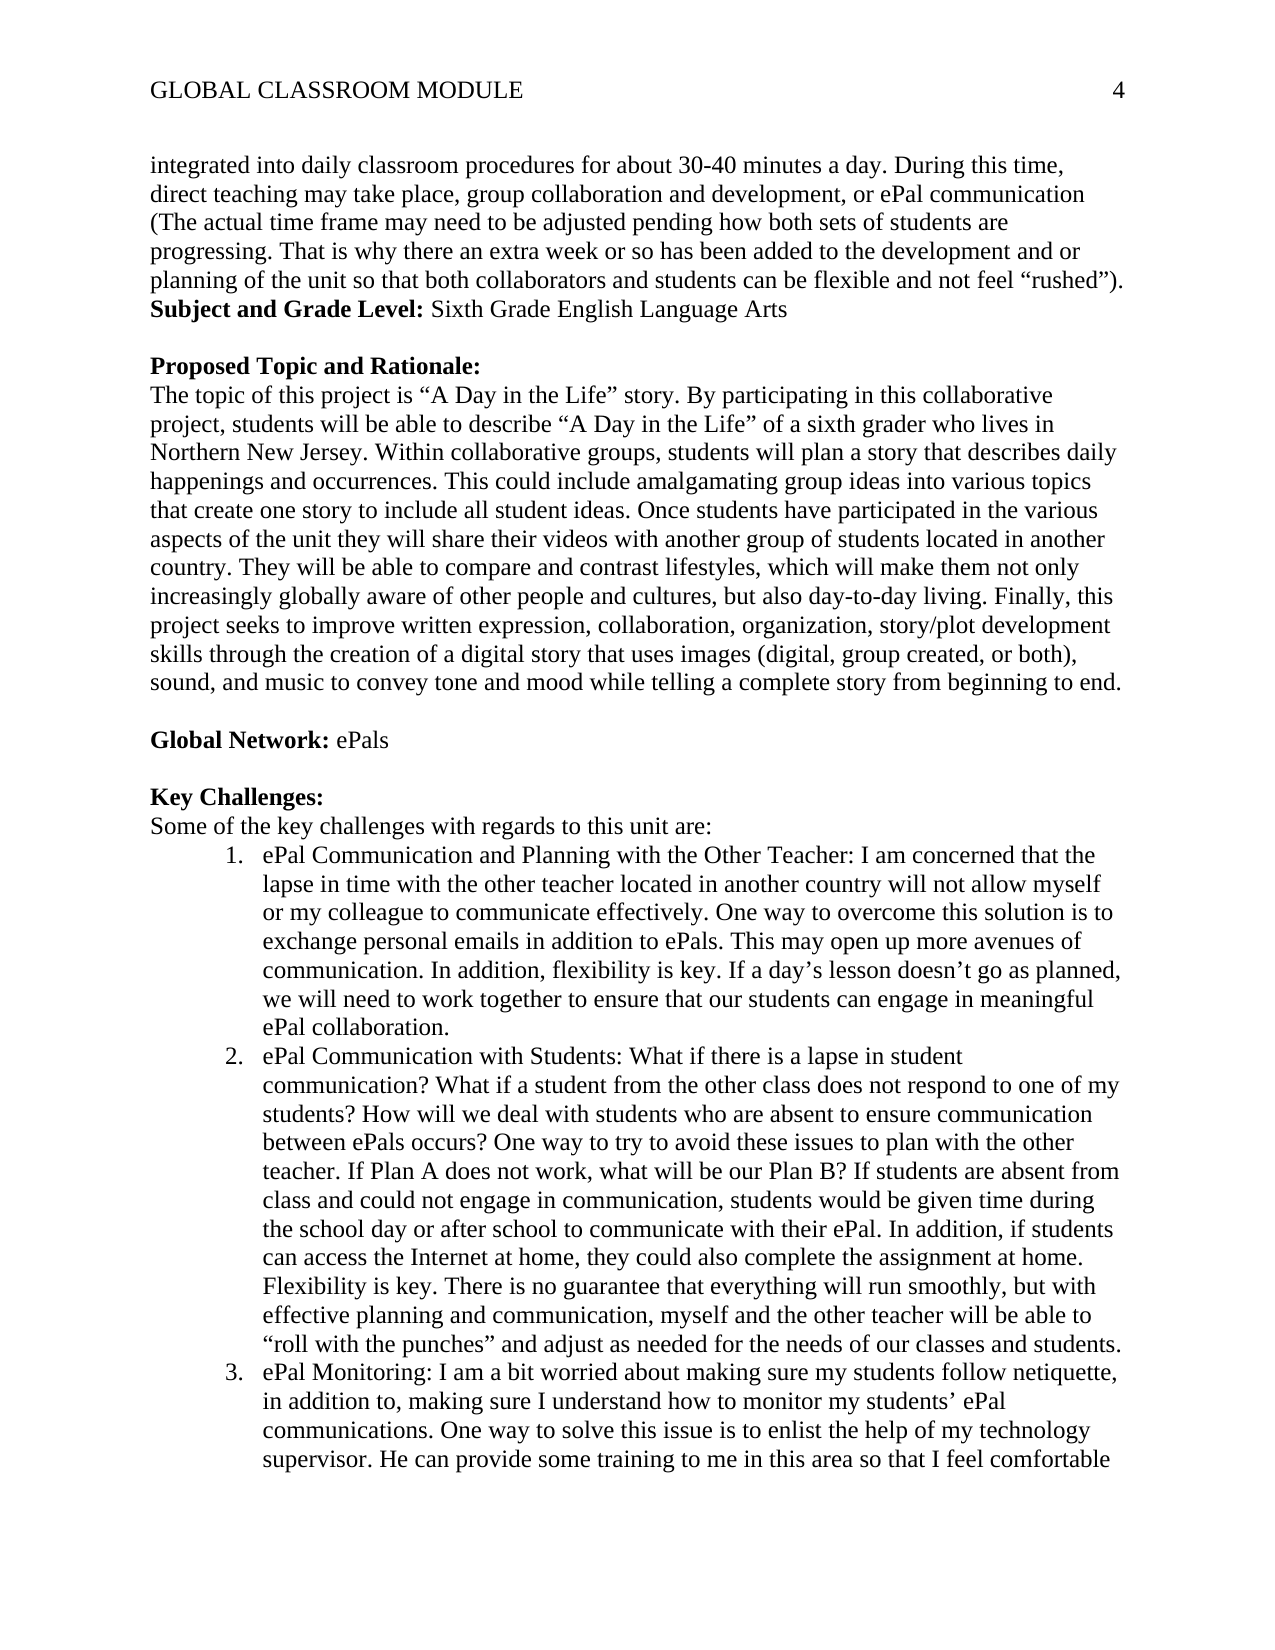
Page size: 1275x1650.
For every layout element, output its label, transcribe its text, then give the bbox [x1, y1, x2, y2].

text Key Challenges: [150, 782, 1125, 811]
text Proposed Topic and Rationale: [150, 351, 1125, 380]
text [150, 150, 1125, 294]
text The topic of this project is “A Day in the Life” story. By participating in this collaborative project, students will be able to describe “A Day in the Life” of a sixth grader who lives in Northern New Jersey. Within collaborative groups, students will plan a story that describes daily happenings and occurrences. This could include amalgamating group ideas into various topics that create one story to include all student ideas. Once students have participated in the various aspects of the unit they will share their videos with another group of students located in another country. They will be able to compare and contrast lifestyles, which will make them not only increasingly globally aware of other people and cultures, but also day-to-day living. Finally, this project seeks to improve written expression, collaboration, organization, story/plot development skills through the creation of a digital story that uses images (digital, group created, or both), sound, and music to convey tone and mood while telling a complete story from beginning to end. [150, 380, 1125, 696]
text Subject and Grade Level: Sixth Grade English Language Arts [150, 294, 1125, 322]
text Global Network: ePals [150, 725, 1125, 754]
text Some of the key challenges with regards to this unit are: [150, 811, 1125, 840]
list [225, 1357, 1125, 1472]
list ePal Communication and Planning with the Other Teacher: I am concerned that the lapse in time with the other teacher located in another country will not allow myself or my colleague to communicate effectively. One way to overcome this solution is to exchange personal emails in addition to ePals. This may open up more avenues of communication. In addition, flexibility is key. If a day’s lesson doesn’t go as planned, we will need to work together to ensure that our students can engage in meaningful ePal collaboration. [225, 840, 1125, 1041]
list ePal Communication with Students: What if there is a lapse in student communication? What if a student from the other class does not respond to one of my students? How will we deal with students who are absent to ensure communication between ePals occurs? One way to try to avoid these issues to plan with the other teacher. If Plan A does not work, what will be our Plan B? If students are absent from class and could not engage in communication, students would be given time during the school day or after school to communicate with their ePal. In addition, if students can access the Internet at home, they could also complete the assignment at home. Flexibility is key. There is no guarantee that everything will run smoothly, but with effective planning and communication, myself and the other teacher will be able to “roll with the punches” and adjust as needed for the needs of our classes and students. [225, 1041, 1125, 1357]
